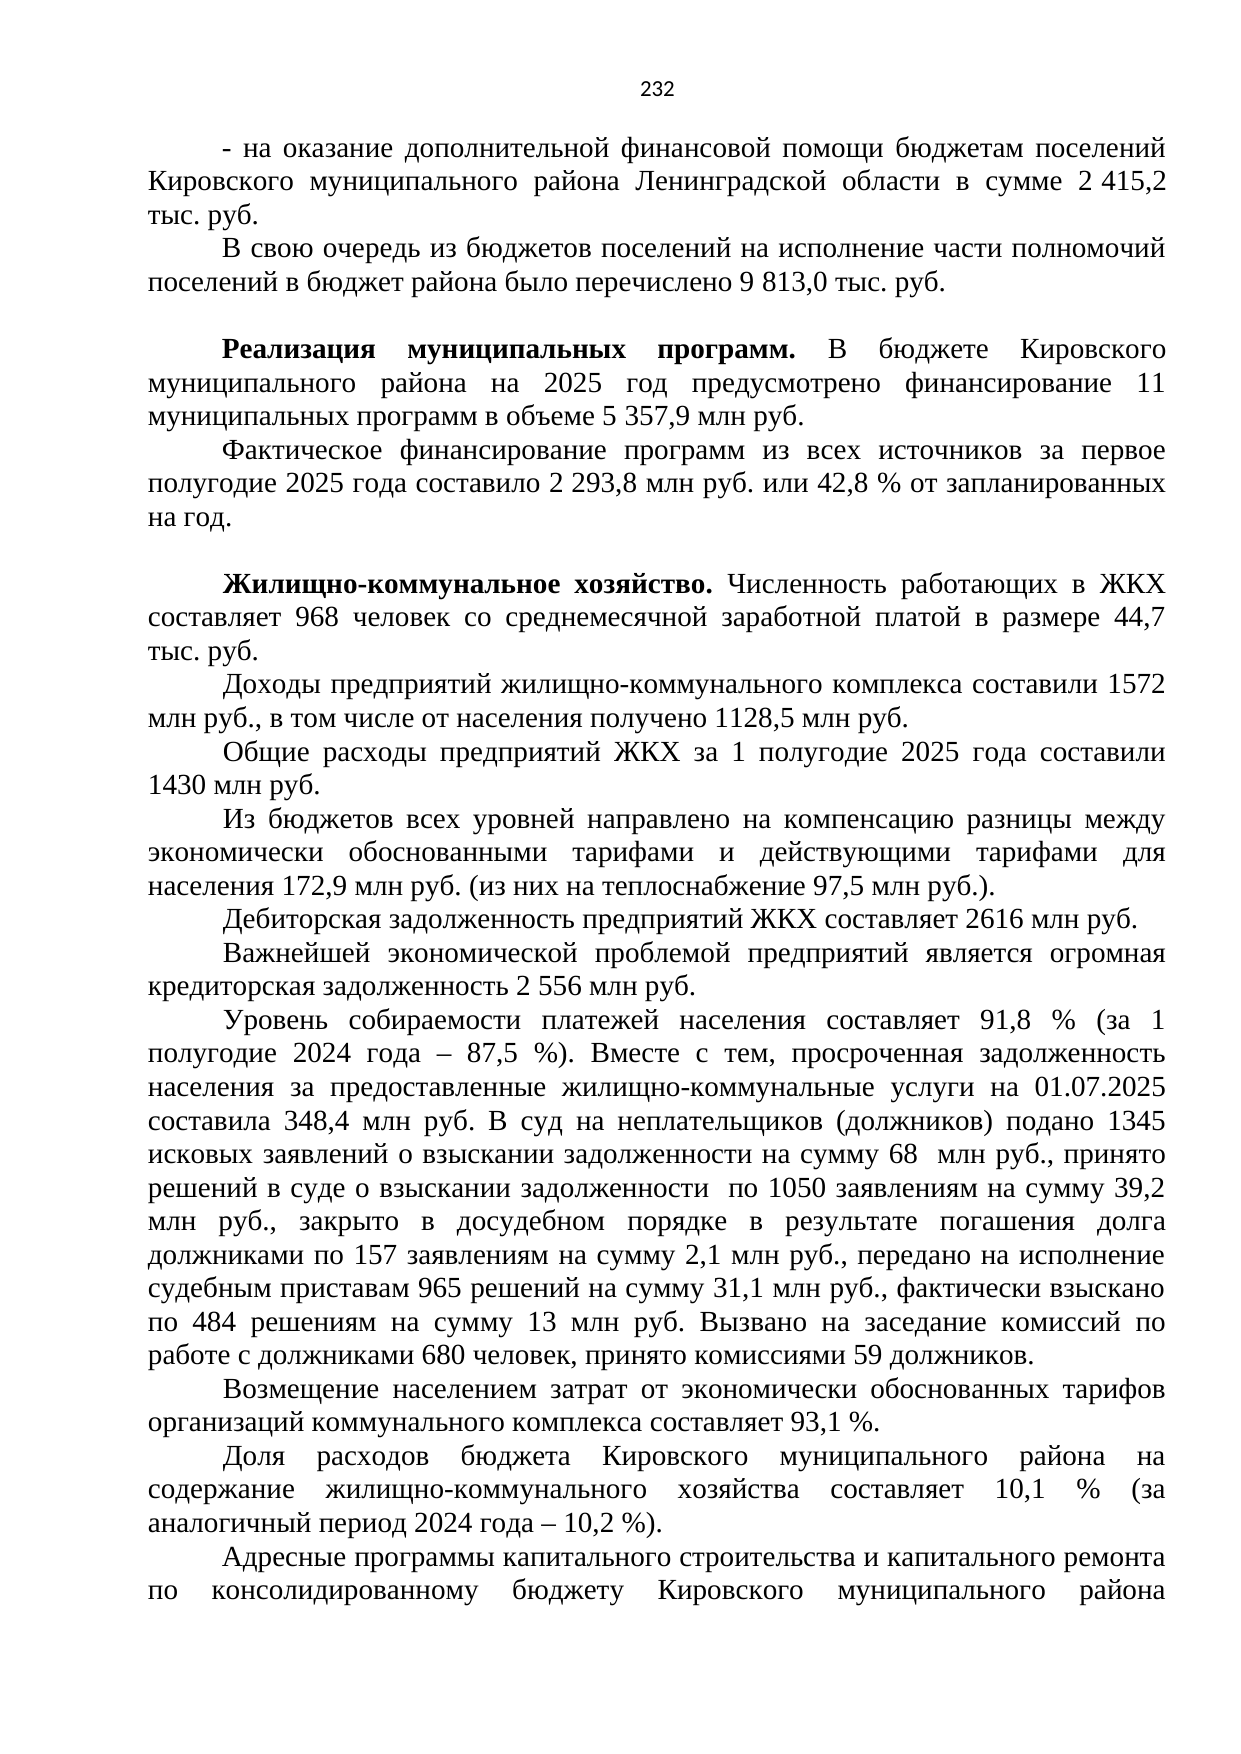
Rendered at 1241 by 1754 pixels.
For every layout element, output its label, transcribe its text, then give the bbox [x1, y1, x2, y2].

text Доля расходов бюджета Кировского муниципального района на содержание жилищно-коммунального хозяйства составляет 10,1 % (за аналогичный период 2024 года – 10,2 %). [148, 1438, 1167, 1539]
text Фактическое финансирование программ из всех источников за первое полугодие 2025 года составило 2 293,8 млн руб. или 42,8 % от запланированных на год. [148, 432, 1167, 532]
text Возмещение населением затрат от экономически обоснованных тарифов организаций коммунального комплекса составляет 93,1 %. [148, 1371, 1167, 1438]
text Из бюджетов всех уровней направлено на компенсацию разницы между экономически обоснованными тарифами и действующими тарифами для населения 172,9 млн руб. (из них на теплоснабжение 97,5 млн руб.). [148, 801, 1167, 901]
text - на оказание дополнительной финансовой помощи бюджетам поселений Кировского муниципального района Ленинградской области в сумме 2 415,2 тыс. руб. [148, 130, 1167, 231]
text Реализация муниципальных программ. В бюджете Кировского муниципального района на 2025 год предусмотрено финансирование 11 муниципальных программ в объеме 5 357,9 млн руб. [148, 331, 1167, 432]
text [148, 1539, 1167, 1606]
text В свою очередь из бюджетов поселений на исполнение части полномочий поселений в бюджет района было перечислено 9 813,0 тыс. руб. [148, 231, 1167, 298]
text Дебиторская задолженность предприятий ЖКХ составляет 2616 млн руб. [148, 901, 1167, 935]
text Жилищно-коммунальное хозяйство. Численность работающих в ЖКХ составляет 968 человек со среднемесячной заработной платой в размере 44,7 тыс. руб. [148, 566, 1167, 667]
text Уровень собираемости платежей населения составляет 91,8 % (за 1 полугодие 2024 года – 87,5 %). Вместе с тем, просроченная задолженность населения за предоставленные жилищно-коммунальные услуги на 01.07.2025 составила 348,4 млн руб. В суд на неплательщиков (должников) подано 1345 исковых заявлений о взыскании задолженности на сумму 68 млн руб., принято решений в суде о взыскании задолженности по 1050 заявлениям на сумму 39,2 млн руб., закрыто в досудебном порядке в результате погашения долга должниками по 157 заявлениям на сумму 2,1 млн руб., передано на исполнение судебным приставам 965 решений на сумму 31,1 млн руб., фактически взыскано по 484 решениям на сумму 13 млн руб. Вызвано на заседание комиссий по работе с должниками 680 человек, принято комиссиями 59 должников. [148, 1002, 1167, 1371]
text Общие расходы предприятий ЖКХ за 1 полугодие 2025 года составили 1430 млн руб. [148, 734, 1167, 801]
text Важнейшей экономической проблемой предприятий является огромная кредиторская задолженность 2 556 млн руб. [148, 935, 1167, 1002]
text Доходы предприятий жилищно-коммунального комплекса составили 1572 млн руб., в том числе от населения получено 1128,5 млн руб. [148, 667, 1167, 734]
